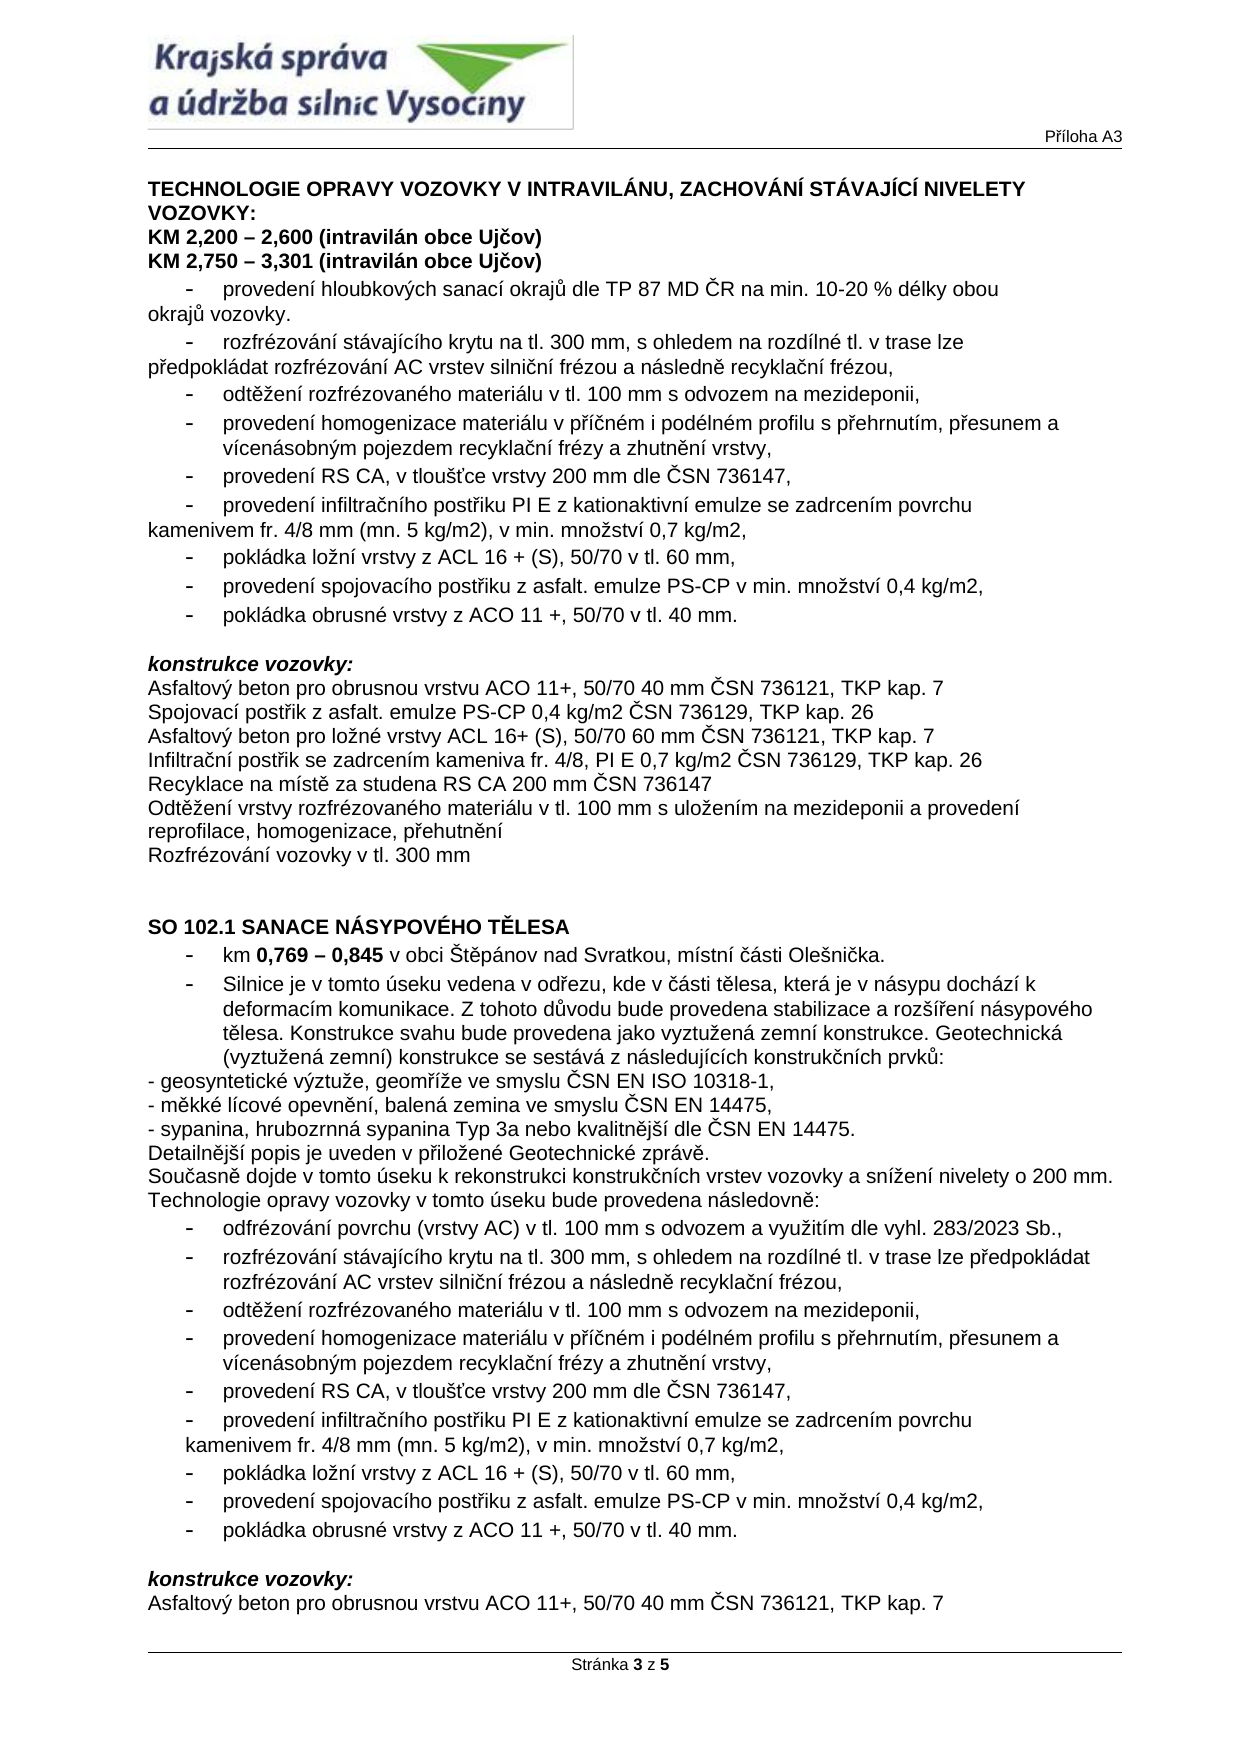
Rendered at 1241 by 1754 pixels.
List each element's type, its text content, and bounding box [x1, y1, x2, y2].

list pokládka obrusné vrstvy z ACO 11 +, 50/70 v tl. 40 mm. [185, 1514, 1122, 1543]
list rozfrézování stávajícího krytu na tl. 300 mm, s ohledem na rozdílné tl. v trase lze [185, 326, 1122, 354]
list provedení spojovacího postřiku z asfalt. emulze PS-CP v min. množství 0,4 kg/m2, [185, 1485, 1122, 1514]
text KM 2,750 – 3,301 (intravilán obce Ujčov) [148, 249, 1122, 273]
list provedení infiltračního postřiku PI E z kationaktivní emulze se zadrcením povrchu [185, 1404, 1122, 1433]
list pokládka ložní vrstvy z ACL 16 + (S), 50/70 v tl. 60 mm, [185, 541, 1122, 570]
text kamenivem fr. 4/8 mm (mn. 5 kg/m2), v min. množství 0,7 kg/m2, [185, 1433, 1122, 1457]
text reprofilace, homogenizace, přehutnění [148, 819, 1122, 843]
text Detailnější popis je uveden v přiložené Geotechnické zprávě. [148, 1140, 1122, 1164]
list km 0,769 – 0,845 v obci Štěpánov nad Svratkou, místní části Olešnička. [185, 939, 1122, 968]
text Asfaltový beton pro ložné vrstvy ACL 16+ (S), 50/70 60 mm ČSN 736121, TKP kap. 7 [148, 723, 1122, 747]
list odtěžení rozfrézovaného materiálu v tl. 100 mm s odvozem na mezideponii, [185, 378, 1122, 407]
text Rozfrézování vozovky v tl. 300 mm [148, 843, 1122, 867]
text konstrukce vozovky: [148, 652, 1122, 676]
list pokládka obrusné vrstvy z ACO 11 +, 50/70 v tl. 40 mm. [185, 599, 1122, 628]
text Asfaltový beton pro obrusnou vrstvu ACO 11+, 50/70 40 mm ČSN 736121, TKP kap. 7 [148, 1591, 1122, 1615]
list provedení hloubkových sanací okrajů dle TP 87 MD ČR na min. 10-20 % délky obou [185, 273, 1122, 302]
text předpokládat rozfrézování AC vrstev silniční frézou a následně recyklační frézou, [148, 354, 1122, 378]
text Odtěžení vrstvy rozfrézovaného materiálu v tl. 100 mm s uložením na mezideponii a provedení [148, 795, 1122, 819]
list rozfrézování stávajícího krytu na tl. 300 mm, s ohledem na rozdílné tl. v trase lze předpokládat rozfrézování AC vrstev silniční frézou a následně recyklační frézou, [185, 1241, 1122, 1294]
text - geosyntetické výztuže, geomříže ve smyslu ČSN EN ISO 10318-1, [148, 1068, 1122, 1092]
list provedení RS CA, v tloušťce vrstvy 200 mm dle ČSN 736147, [185, 460, 1122, 489]
text Současně dojde v tomto úseku k rekonstrukci konstrukčních vrstev vozovky a snížení nivelety o 200 mm. Technologie opravy vozovky v tomto úseku bude provedena následovně: [148, 1164, 1122, 1212]
list provedení spojovacího postřiku z asfalt. emulze PS-CP v min. množství 0,4 kg/m2, [185, 570, 1122, 599]
list Silnice je v tomto úseku vedena v odřezu, kde v části tělesa, která je v násypu dochází k deformacím komunikace. Z tohoto důvodu bude provedena stabilizace a rozšíření násypového tělesa. Konstrukce svahu bude provedena jako vyztužená zemní konstrukce. Geotechnická (vyztužená zemní) konstrukce se sestává z následujících konstrukčních prvků: [185, 968, 1122, 1068]
text Infiltrační postřik se zadrcením kameniva fr. 4/8, PI E 0,7 kg/m2 ČSN 736129, TKP kap. 26 [148, 747, 1122, 771]
text SO 102.1 SANACE NÁSYPOVÉHO TĚLESA [148, 915, 1122, 939]
text Asfaltový beton pro obrusnou vrstvu ACO 11+, 50/70 40 mm ČSN 736121, TKP kap. 7 [148, 676, 1122, 699]
text konstrukce vozovky: [148, 1567, 1122, 1591]
list provedení homogenizace materiálu v příčném i podélném profilu s přehrnutím, přesunem a vícenásobným pojezdem recyklační frézy a zhutnění vrstvy, [185, 1322, 1122, 1375]
list odfrézování povrchu (vrstvy AC) v tl. 100 mm s odvozem a využitím dle vyhl. 283/2023 Sb., [185, 1212, 1122, 1241]
text okrajů vozovky. [148, 302, 1122, 326]
list odtěžení rozfrézovaného materiálu v tl. 100 mm s odvozem na mezideponii, [185, 1294, 1122, 1322]
picture [147, 35, 574, 131]
list provedení RS CA, v tloušťce vrstvy 200 mm dle ČSN 736147, [185, 1375, 1122, 1404]
text TECHNOLOGIE OPRAVY VOZOVKY V INTRAVILÁNU, ZACHOVÁNÍ STÁVAJÍCÍ NIVELETY VOZOVKY: [148, 177, 1122, 225]
list provedení infiltračního postřiku PI E z kationaktivní emulze se zadrcením povrchu [185, 489, 1122, 517]
text Recyklace na místě za studena RS CA 200 mm ČSN 736147 [148, 771, 1122, 795]
list pokládka ložní vrstvy z ACL 16 + (S), 50/70 v tl. 60 mm, [185, 1457, 1122, 1485]
text - sypanina, hrubozrnná sypanina Typ 3a nebo kvalitnější dle ČSN EN 14475. [148, 1116, 1122, 1140]
list provedení homogenizace materiálu v příčném i podélném profilu s přehrnutím, přesunem a vícenásobným pojezdem recyklační frézy a zhutnění vrstvy, [185, 407, 1122, 460]
text kamenivem fr. 4/8 mm (mn. 5 kg/m2), v min. množství 0,7 kg/m2, [148, 517, 1122, 541]
text Spojovací postřik z asfalt. emulze PS-CP 0,4 kg/m2 ČSN 736129, TKP kap. 26 [148, 699, 1122, 723]
text - měkké lícové opevnění, balená zemina ve smyslu ČSN EN 14475, [148, 1092, 1122, 1116]
text KM 2,200 – 2,600 (intravilán obce Ujčov) [148, 225, 1122, 249]
